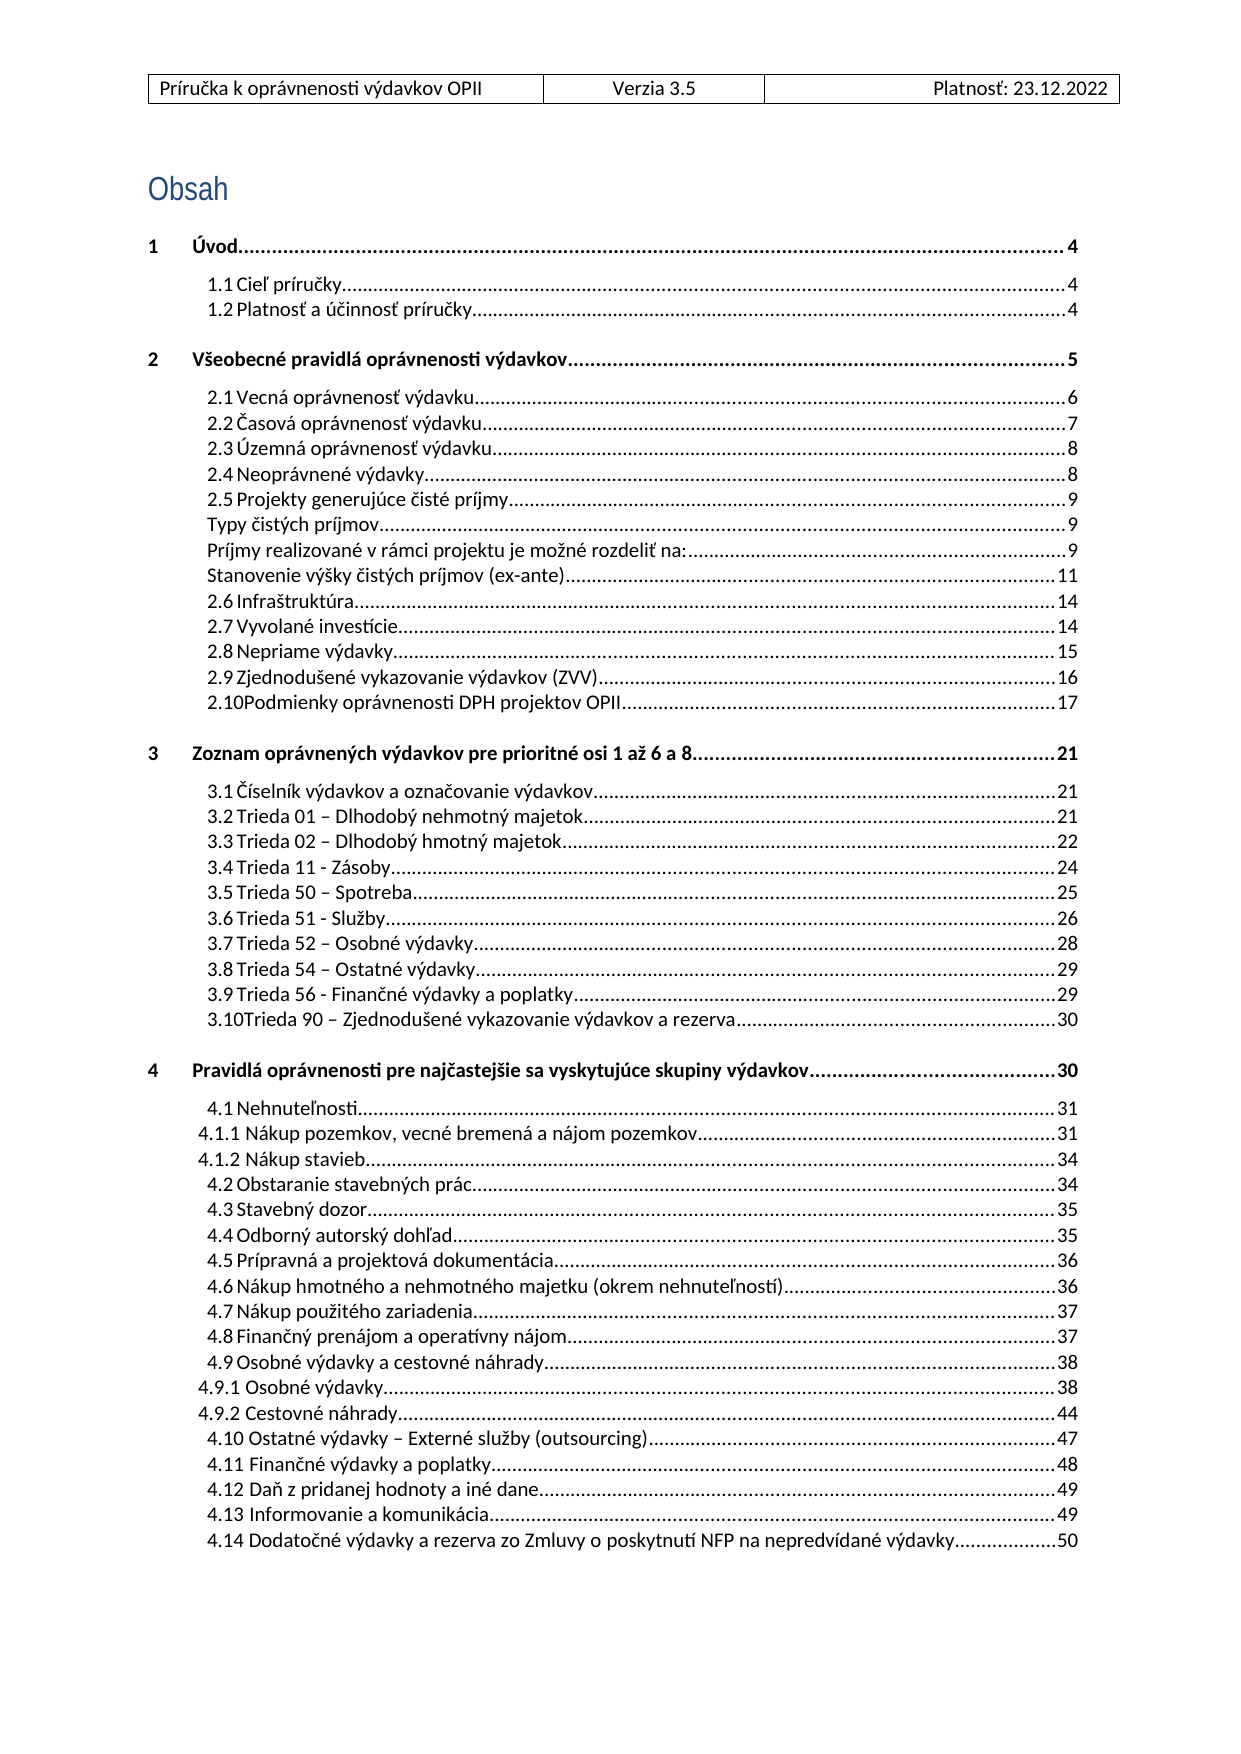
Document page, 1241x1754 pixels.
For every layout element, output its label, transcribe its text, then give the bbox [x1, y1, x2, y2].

text 2.7 Vyvolané investície [177, 613, 1078, 639]
text 4.14 ezerva zo Zmluvy o poskytnutí NFP na nepredvídané výdavky [177, 1527, 1078, 1552]
text 4.5 Prípravná a projektová dokumentácia [177, 1247, 1078, 1273]
text 3.8 Trieda 54 – Ostatné výdavky [177, 956, 1078, 981]
text 4.1 Nehnuteľnosti [177, 1095, 1078, 1120]
text 1.2 Platnosť a účinnosť príručky [177, 296, 1078, 322]
text Obsah [148, 169, 1093, 208]
text 4.1.1 Nákup pozemkov, vecné bremená a nájom pozemkov [198, 1120, 1063, 1146]
text 2.2 Časová oprávnenosť výdavku [177, 410, 1078, 435]
text Príjmy realizované v rámci projektu je možné rozdeliť na: [177, 537, 1078, 562]
text 1 Úvod [148, 233, 1078, 258]
text 3.2 Trieda 01 – Dlhodobý nehmotný majetok [177, 803, 1078, 829]
text 3.9 Trieda 56 - Finančné výdavky a poplatky [177, 981, 1078, 1007]
text 3.3 Trieda 02 – Dlhodobý hmotný majetok [177, 829, 1078, 854]
text 2.6 Infraštruktúra [177, 588, 1078, 613]
text 4.11 Finančné výdavky a poplatky [177, 1451, 1078, 1476]
text 3 Zoznam oprávnených výdavkov pre prioritné osi 1 až 6 a 8 [148, 740, 1078, 765]
text 3.1 Číselník výdavkov a označovanie výdavkov [177, 778, 1078, 803]
text 2.8 Nepriame výdavky [177, 639, 1078, 664]
text 4.3 Stavebný dozor [177, 1197, 1078, 1222]
text 4.6 Nákup hmotného a nehmotného majetku (okrem nehnuteľností) [177, 1273, 1078, 1298]
text 4.1.2 Nákup stavieb [198, 1146, 1063, 1171]
text 3.5 Trieda 50 – Spotreba [177, 879, 1078, 905]
text 3.7 Trieda 52 – Osobné výdavky [177, 930, 1078, 956]
text 2 Všeobecné pravidlá oprávnenosti výdavkov [148, 347, 1078, 372]
text 4.9.2 Cestovné náhrady [198, 1400, 1063, 1425]
text 3.10Trieda 90 – Zjednodušené vykazovanie výdavkov a rezerva [177, 1007, 1078, 1032]
text 4.13 Informovanie a komunikácia [177, 1502, 1078, 1527]
text 2.9 Zjednodušené vykazovanie výdavkov (ZVV) [177, 664, 1078, 689]
text 4.12 Daň z pridanej hodnoty a iné dane [177, 1476, 1078, 1502]
text 4.4 Odborný autorský dohľad [177, 1222, 1078, 1247]
text 4.8 Finančný prenájom a operatívny nájom [177, 1324, 1078, 1349]
text 4.2 Obstaranie stavebných prác [177, 1171, 1078, 1197]
text 4.7 Nákup použitého zariadenia [177, 1298, 1078, 1324]
text 2.3 Územná oprávnenosť výdavku [177, 435, 1078, 461]
text 3.6 Trieda 51 - Služby [177, 905, 1078, 930]
text 2.5 Projekty generujúce čisté príjmy [177, 486, 1078, 512]
text 4.10 Ostatné výdavky – Externé služby (outsourcing) [177, 1425, 1078, 1451]
text Typy čistých príjmov [177, 512, 1078, 537]
text Stanovenie výšky čistých príjmov (ex-ante) [177, 562, 1078, 588]
text 2.1 Vecná oprávnenosť výdavku [177, 384, 1078, 410]
text 2.10Podmienky oprávnenosti DPH projektov OPII [177, 689, 1078, 715]
text 1.1 Cieľ príručky [177, 271, 1078, 296]
text 4 Pravidlá oprávnenosti pre najčastejšie sa vyskytujúce skupiny výdavkov [148, 1057, 1078, 1082]
text 3.4 Trieda 11 - Zásoby [177, 854, 1078, 879]
text 2.4 Neoprávnené výdavky [177, 461, 1078, 486]
text 4.9 Osobné výdavky a cestovné náhrady [177, 1349, 1078, 1374]
text 4.9.1 Osobné výdavky [198, 1374, 1063, 1400]
